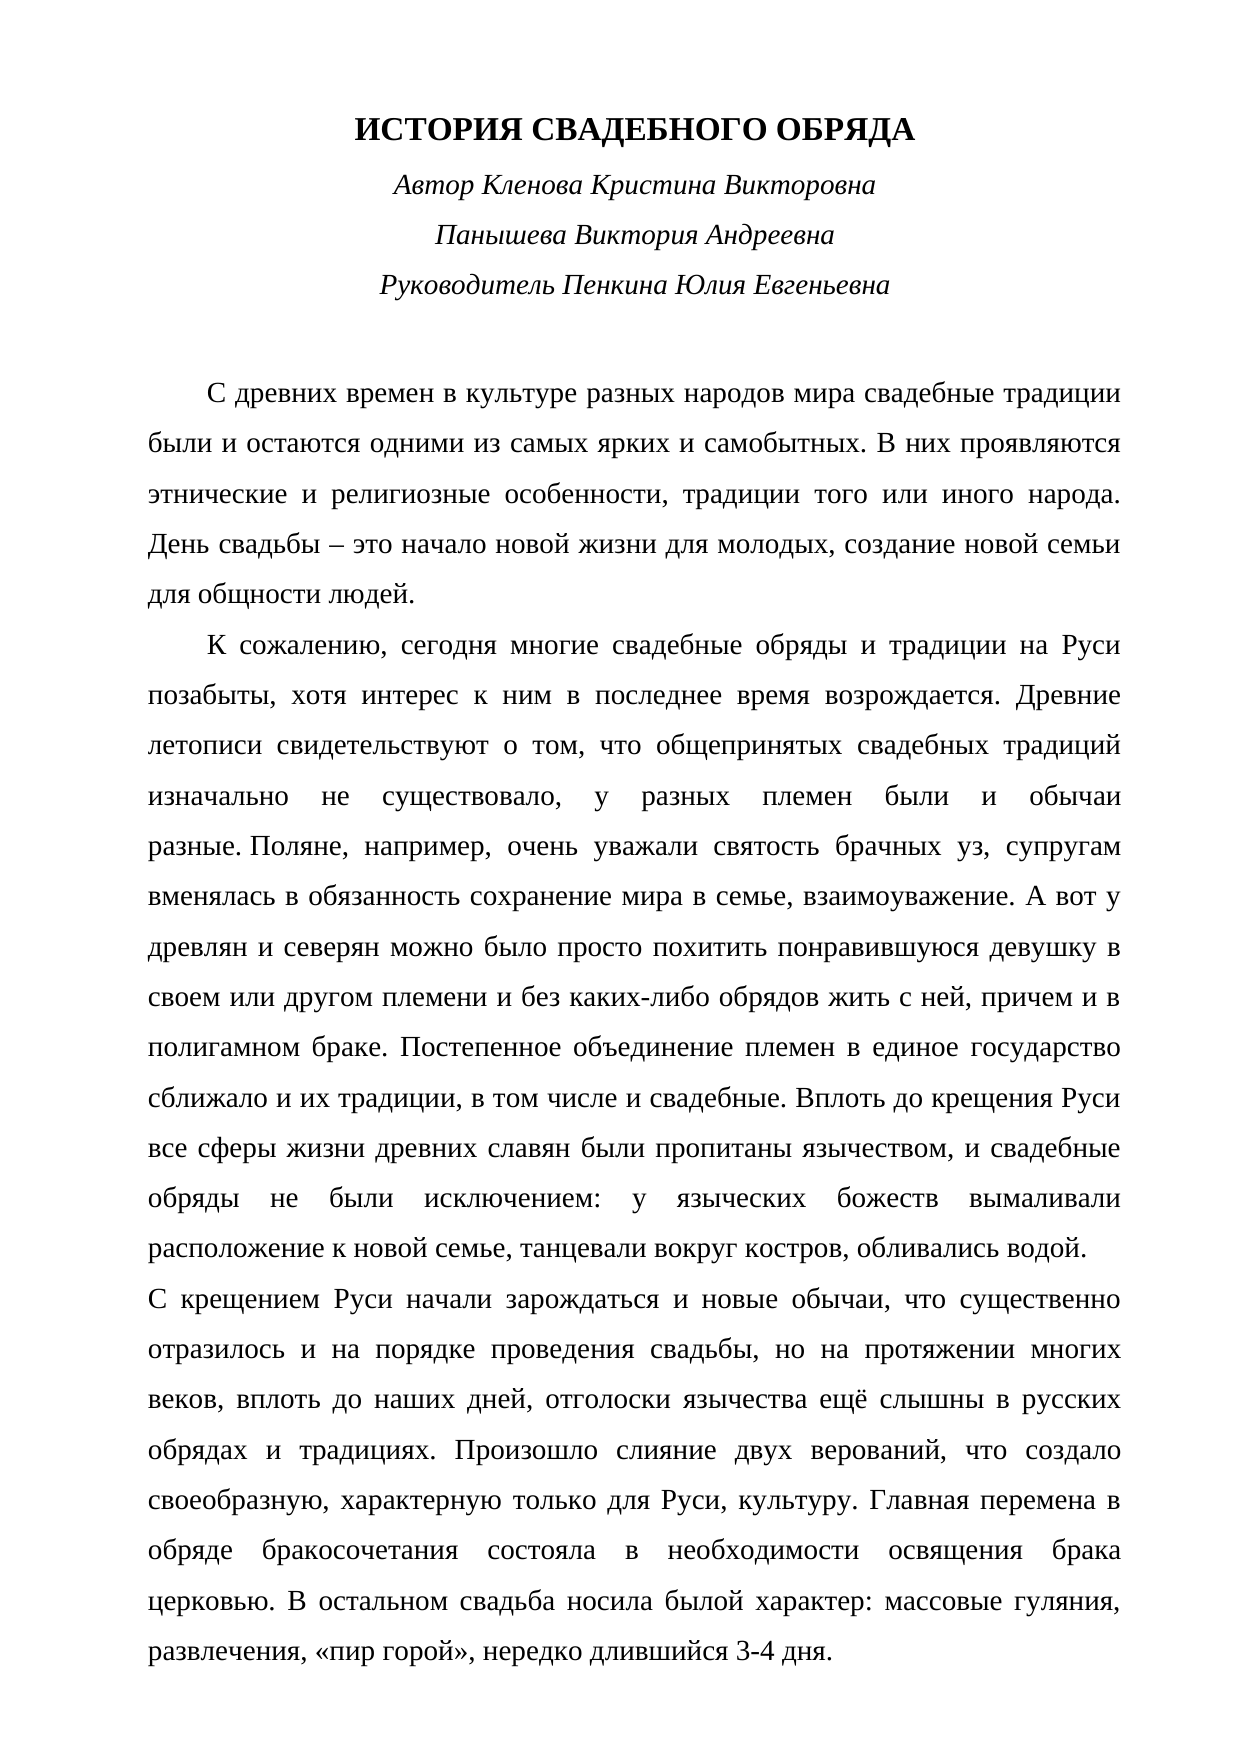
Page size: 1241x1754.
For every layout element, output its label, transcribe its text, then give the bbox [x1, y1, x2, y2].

text Панышева Виктория Андреевна [148, 217, 1122, 251]
text К сожалению, сегодня многие свадебные обряды и традиции на Руси позабыты, хотя интерес к ним в последнее время возрождается. Древние летописи свидетельствуют о том, что общепринятых свадебных традиций изначально не существовало, у разных племен были и обычаи разные. Поляне, например, очень уважали святость брачных уз, супругам вменялась в обязанность сохранение мира в семье, взаимоуважение. А вот у древлян и северян можно было просто похитить понравившуюся девушку в своем или другом племени и без каких-либо обрядов жить с ней, причем и в полигамном браке. Постепенное объединение племен в единое государство сближало и их традиции, в том числе и свадебные. Вплоть до крещения Руси все сферы жизни древних славян были пропитаны язычеством, и свадебные обряды не были исключением: у языческих божеств вымаливали расположение к новой семье, танцевали вокруг костров, обливались водой. [148, 627, 1122, 1264]
text ИСТОРИЯ СВАДЕБНОГО ОБРЯДА [148, 109, 1122, 148]
text С древних времен в культуре разных народов мира свадебные традиции были и остаются одними из самых ярких и самобытных. В них проявляются этнические и религиозные особенности, традиции того или иного народа. День свадьбы – это начало новой жизни для молодых, создание новой семьи для общности людей. [148, 375, 1122, 610]
text Автор Кленова Кристина Викторовна [148, 167, 1122, 200]
text Руководитель Пенкина Юлия Евгеньевна [148, 267, 1122, 301]
text С крещением Руси начали зарождаться и новые обычаи, что существенно отразилось и на порядке проведения свадьбы, но на протяжении многих веков, вплоть до наших дней, отголоски язычества ещё слышны в русских обрядах и традициях. Произошло слияние двух верований, что создало своеобразную, характерную только для Руси, культуру. Главная перемена в обряде бракосочетания состояла в необходимости освящения брака церковью. В остальном свадьба носила былой характер: массовые гуляния, развлечения, «пир горой», нередко длившийся 3-4 дня. [148, 1281, 1122, 1667]
